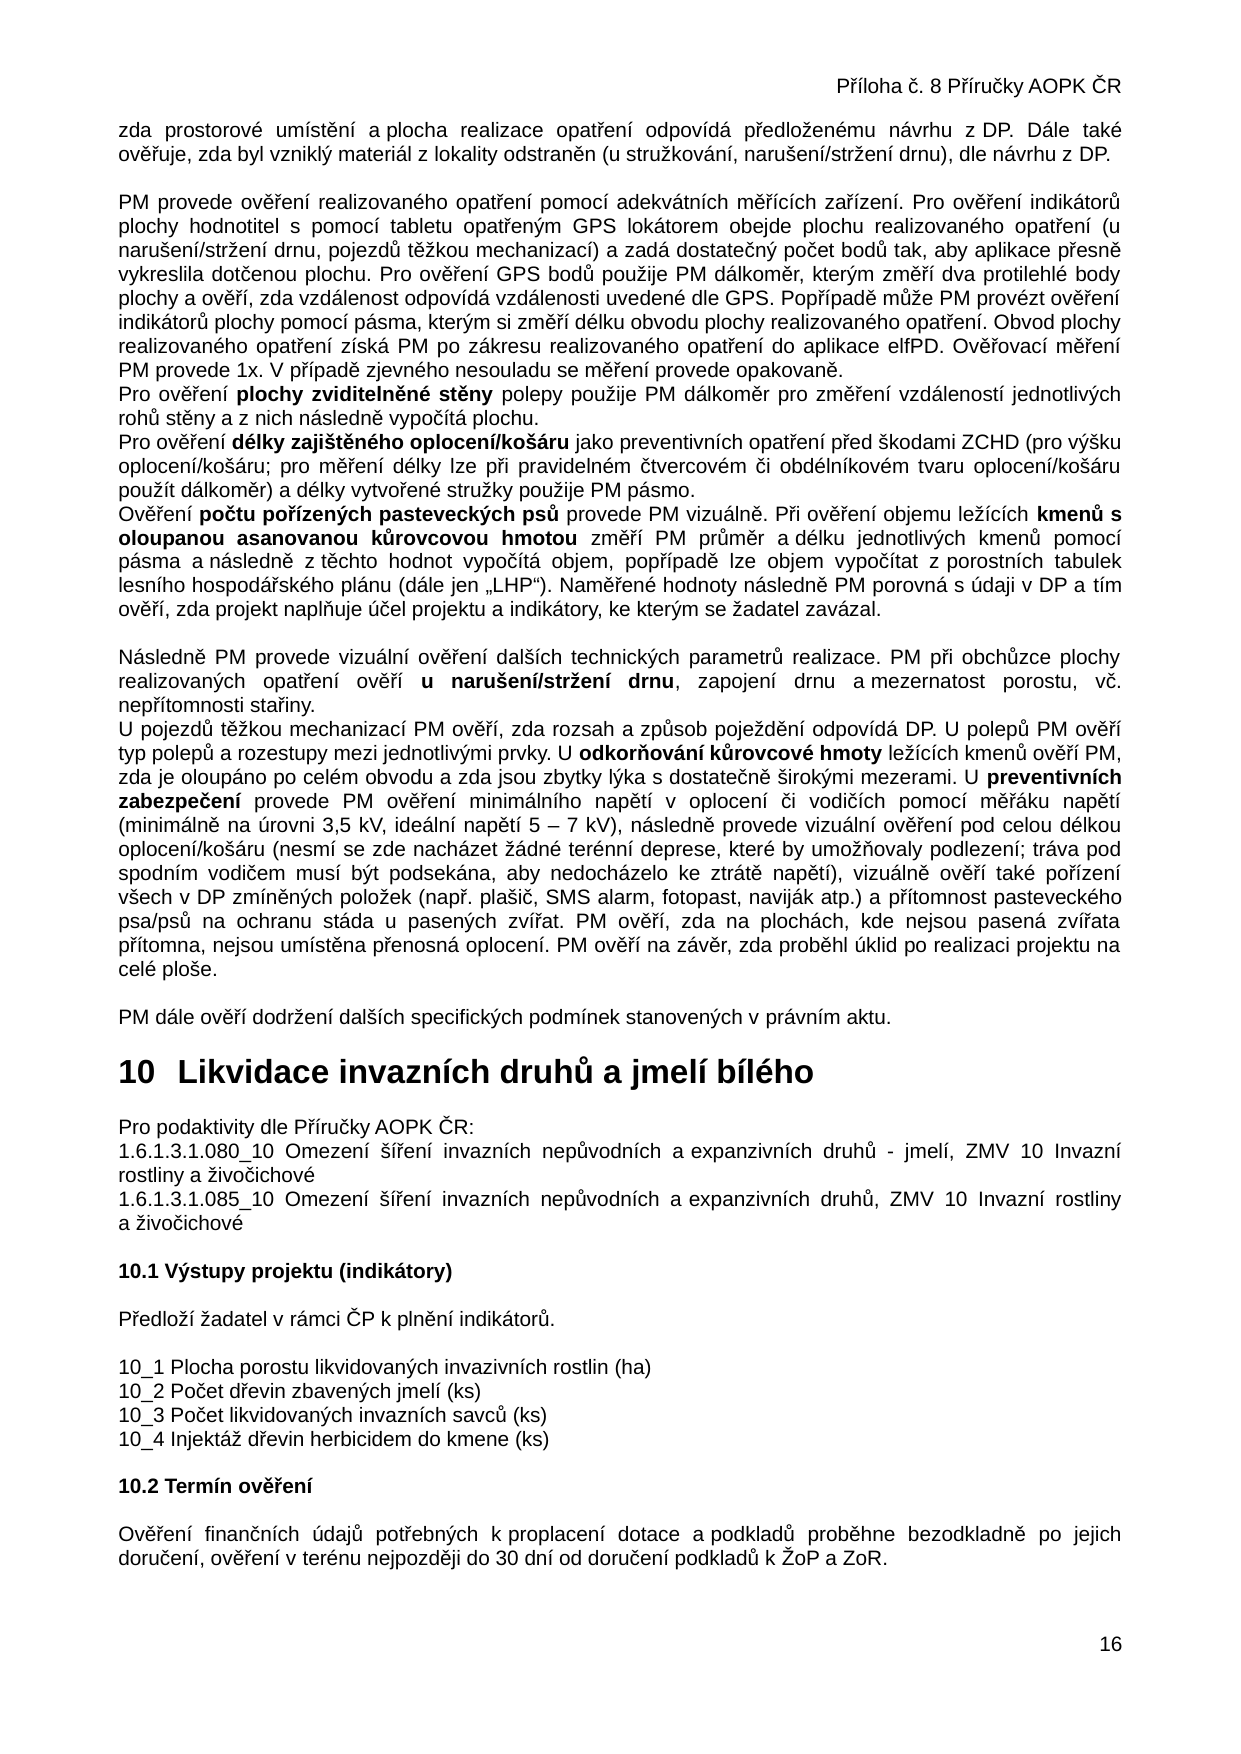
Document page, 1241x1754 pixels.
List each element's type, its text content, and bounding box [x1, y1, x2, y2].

text Ověření finančních údajů potřebných k proplacení dotace a podkladů proběhne bezodkladně po jejich doručení, ověření v terénu nejpozději do 30 dní od doručení podkladů k ŽoP a ZoR. [118, 1522, 1122, 1570]
text 10_4 Injektáž dřevin herbicidem do kmene (ks) [118, 1426, 1122, 1450]
text PM dále ověří dodržení dalších specifických podmínek stanovených v právním aktu. [118, 1004, 1122, 1028]
text 1.6.1.3.1.080_10 Omezení šíření invazních nepůvodních a expanzivních druhů - jmelí, ZMV 10 Invazní rostliny a živočichové [118, 1139, 1122, 1187]
text Pro ověření plochy zviditelněné stěny polepy použije PM dálkoměr pro změření vzdáleností jednotlivých rohů stěny a z nich následně vypočítá plochu. [118, 382, 1122, 429]
text Pro podaktivity dle Příručky AOPK ČR: [118, 1115, 1122, 1139]
text Pro ověření délky zajištěného oplocení/košáru jako preventivních opatření před škodami ZCHD (pro výšku oplocení/košáru; pro měření délky lze při pravidelném čtvercovém či obdélníkovém tvaru oplocení/košáru použít dálkoměr) a délky vytvořené stružky použije PM pásmo. [118, 429, 1122, 501]
text Následně PM provede vizuální ověření dalších technických parametrů realizace. PM při obchůzce plochy realizovaných opatření ověří u narušení/stržení drnu, zapojení drnu a mezernatost porostu, vč. nepřítomnosti stařiny. [118, 645, 1122, 717]
text U pojezdů těžkou mechanizací PM ověří, zda rozsah a způsob poježdění odpovídá DP. U polepů PM ověří typ polepů a rozestupy mezi jednotlivými prvky. U odkorňování kůrovcové hmoty ležících kmenů ověří PM, zda je oloupáno po celém obvodu a zda jsou zbytky lýka s dostatečně širokými mezerami. U preventivních zabezpečení provede PM ověření minimálního napětí v oplocení či vodičích pomocí měřáku napětí (minimálně na úrovni 3,5 kV, ideální napětí 5 – 7 kV), následně provede vizuální ověření pod celou délkou oplocení/košáru (nesmí se zde nacházet žádné terénní deprese, které by umožňovaly podlezení; tráva pod spodním vodičem musí být podsekána, aby nedocházelo ke ztrátě napětí), vizuálně ověří také pořízení všech v DP zmíněných položek (např. plašič, SMS alarm, fotopast, naviják atp.) a přítomnost pasteveckého psa/psů na ochranu stáda u pasených zvířat. PM ověří, zda na plochách, kde nejsou pasená zvířata přítomna, nejsou umístěna přenosná oplocení. PM ověří na závěr, zda proběhl úklid po realizaci projektu na celé ploše. [118, 717, 1122, 981]
subtitle 10 Likvidace invazních druhů a jmelí bílého [118, 1052, 1122, 1091]
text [118, 118, 1122, 166]
subtitle 10.1 Výstupy projektu (indikátory) [118, 1259, 1122, 1283]
text PM provede ověření realizovaného opatření pomocí adekvátních měřících zařízení. Pro ověření indikátorů plochy hodnotitel s pomocí tabletu opatřeným GPS lokátorem obejde plochu realizovaného opatření (u narušení/stržení drnu, pojezdů těžkou mechanizací) a zadá dostatečný počet bodů tak, aby aplikace přesně vykreslila dotčenou plochu. Pro ověření GPS bodů použije PM dálkoměr, kterým změří dva protilehlé body plochy a ověří, zda vzdálenost odpovídá vzdálenosti uvedené dle GPS. Popřípadě může PM provézt ověření indikátorů plochy pomocí pásma, kterým si změří délku obvodu plochy realizovaného opatření. Obvod plochy realizovaného opatření získá PM po zákresu realizovaného opatření do aplikace elfPD. Ověřovací měření PM provede 1x. V případě zjevného nesouladu se měření provede opakovaně. [118, 190, 1122, 382]
text Ověření počtu pořízených pasteveckých psů provede PM vizuálně. Při ověření objemu ležících kmenů s oloupanou asanovanou kůrovcovou hmotou změří PM průměr a délku jednotlivých kmenů pomocí pásma a následně z těchto hodnot vypočítá objem, popřípadě lze objem vypočítat z porostních tabulek lesního hospodářského plánu (dále jen „LHP“). Naměřené hodnoty následně PM porovná s údaji v DP a tím ověří, zda projekt naplňuje účel projektu a indikátory, ke kterým se žadatel zavázal. [118, 501, 1122, 621]
text 10_3 Počet likvidovaných invazních savců (ks) [118, 1402, 1122, 1426]
subtitle 10.2 Termín ověření [118, 1474, 1122, 1498]
text Předloží žadatel v rámci ČP k plnění indikátorů. [118, 1307, 1122, 1331]
text 10_1 Plocha porostu likvidovaných invazivních rostlin (ha) [118, 1354, 1122, 1378]
text 1.6.1.3.1.085_10 Omezení šíření invazních nepůvodních a expanzivních druhů, ZMV 10 Invazní rostliny a živočichové [118, 1187, 1122, 1235]
text 10_2 Počet dřevin zbavených jmelí (ks) [118, 1378, 1122, 1402]
